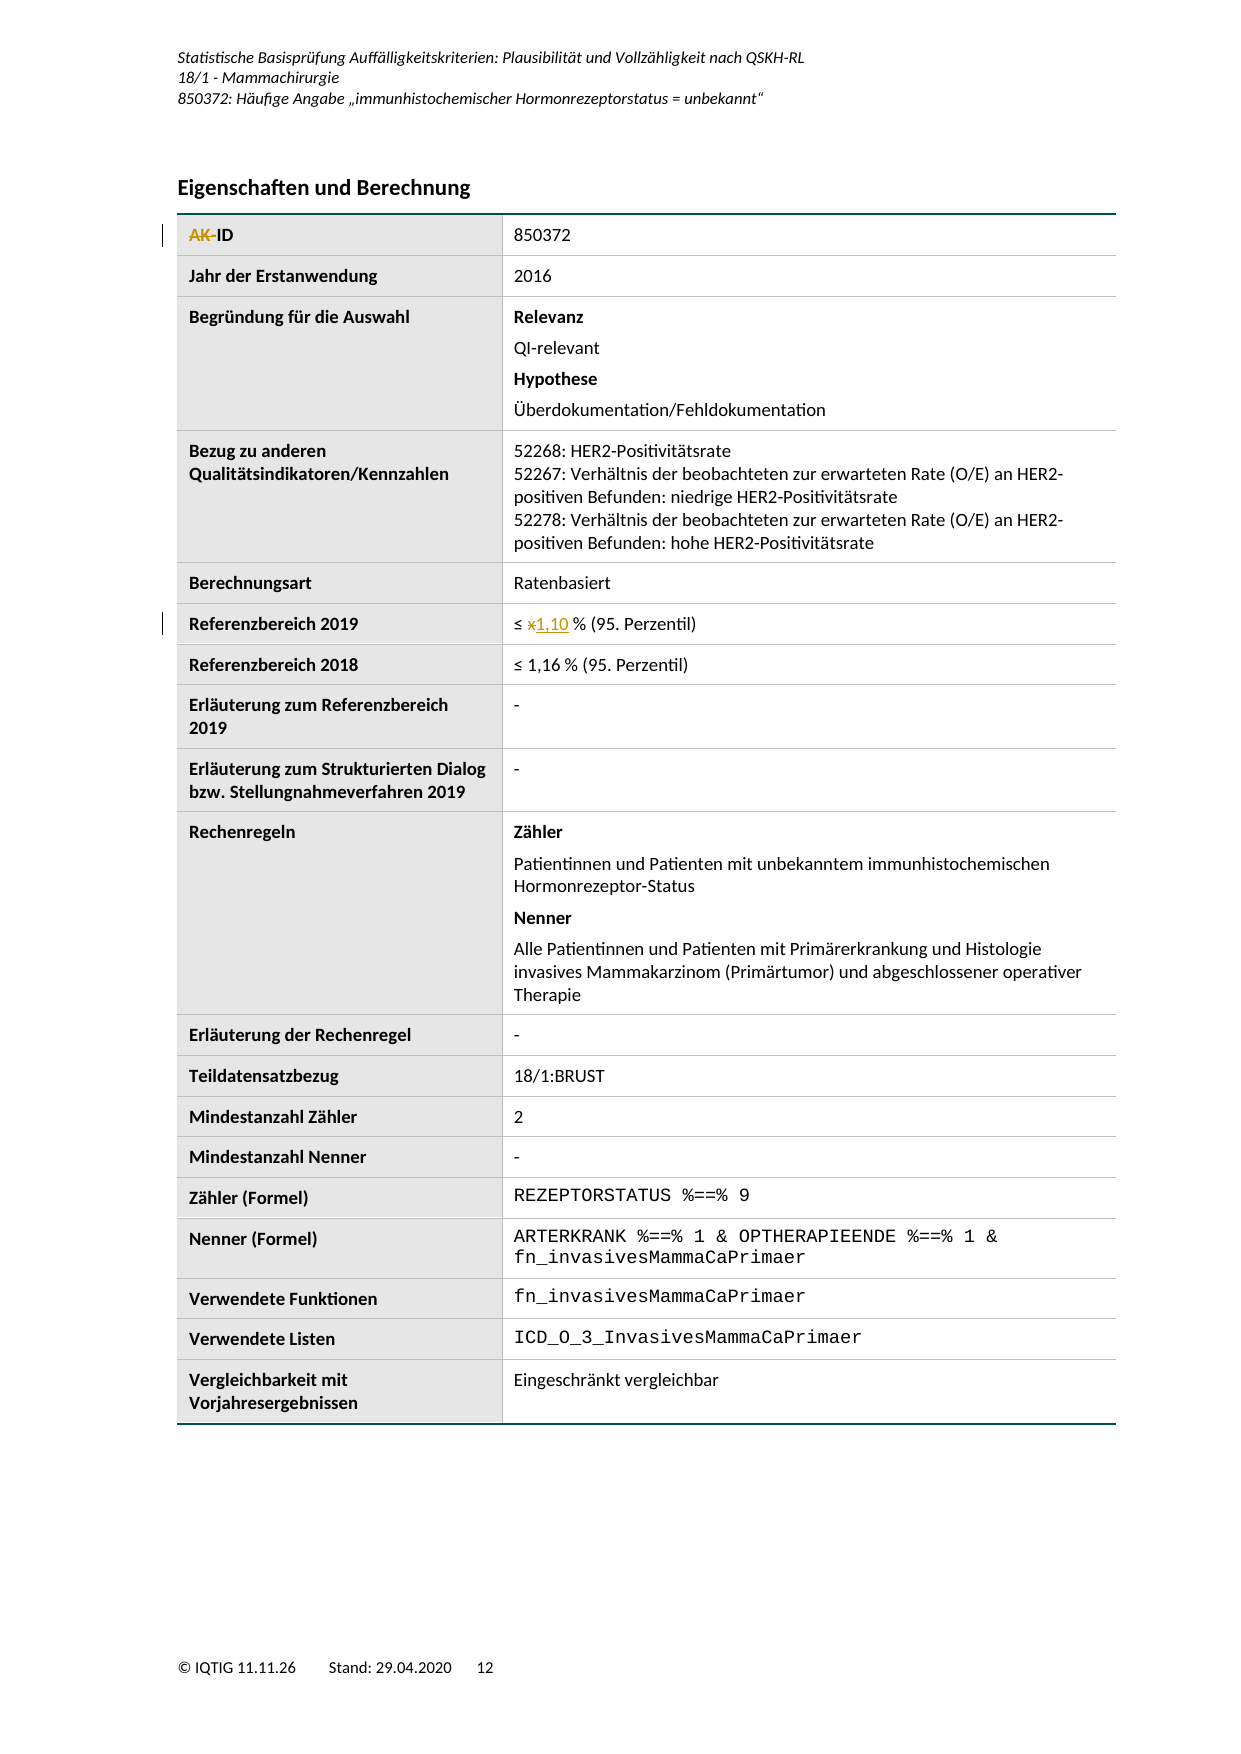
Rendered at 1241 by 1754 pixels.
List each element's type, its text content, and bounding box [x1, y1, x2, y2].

table_cell - [503, 685, 1116, 748]
table_cell 2 [503, 1097, 1116, 1136]
table_cell Nenner (Formel) [177, 1219, 502, 1278]
table_cell Erläuterung zum Referenzbereich 2019 [177, 685, 502, 748]
table_cell Eingeschränkt vergleichbar [503, 1360, 1116, 1422]
table_cell 2016 [503, 256, 1116, 296]
text Eigenschaften und Berechnung [177, 173, 1122, 201]
table_cell Begründung für die Auswahl [177, 297, 502, 430]
table_cell Bezug zu anderen Qualitätsindikatoren/Kennzahlen [177, 431, 502, 562]
table_cell - [503, 1137, 1116, 1177]
table_cell - [503, 749, 1116, 811]
table_cell ≤ 1,16 % (95. Perzentil) [503, 645, 1116, 684]
table_cell Jahr der Erstanwendung [177, 256, 502, 296]
table_cell ≤ % (95. Perzentil) [503, 604, 1116, 643]
table_cell Zähler Patientinnen und Patienten mit unbekanntem immunhistochemischen Hormonrezeptor-Status Nenner Alle Patientinnen und Patienten mit Primärerkrankung und Histologie invasives Mammakarzinom (Primärtumor) und abgeschlossener operativer Therapie [503, 812, 1116, 1014]
table_cell Verwendete Listen [177, 1319, 502, 1359]
table_cell ARTERKRANK %==% 1 & OPTHERAPIEENDE %==% 1 & fn_invasivesMammaCaPrimaer [503, 1219, 1116, 1278]
table_cell Vergleichbarkeit mit Vorjahresergebnissen [177, 1360, 502, 1422]
table_cell Berechnungsart [177, 563, 502, 603]
table_cell fn_invasivesMammaCaPrimaer [503, 1279, 1116, 1318]
table_header ID [177, 215, 502, 255]
table_cell Ratenbasiert [503, 563, 1116, 603]
table_header 850372 [503, 215, 1116, 255]
table_cell Zähler (Formel) [177, 1178, 502, 1217]
table_cell Erläuterung der Rechenregel [177, 1015, 502, 1055]
table_cell Rechenregeln [177, 812, 502, 1014]
table_cell 18/1:BRUST [503, 1056, 1116, 1096]
table_cell Erläuterung zum Strukturierten Dialog bzw. Stellungnahmeverfahren 2019 [177, 749, 502, 811]
table_cell Teildatensatzbezug [177, 1056, 502, 1096]
table_cell Verwendete Funktionen [177, 1279, 502, 1318]
table_cell Referenzbereich 2018 [177, 645, 502, 684]
table_cell 52268: HER2-Positivitätsrate 52267: Verhältnis der beobachteten zur erwarteten Rate (O/E) an HER2-positiven Befunden: niedrige HER2-Positivitätsrate 52278: Verhältnis der beobachteten zur erwarteten Rate (O/E) an HER2-positiven Befunden: hohe HER2-Positivitätsrate [503, 431, 1116, 562]
table_cell - [503, 1015, 1116, 1055]
table_cell Mindestanzahl Nenner [177, 1137, 502, 1177]
table_cell REZEPTORSTATUS %==% 9 [503, 1178, 1116, 1217]
table_cell ICD_O_3_InvasivesMammaCaPrimaer [503, 1319, 1116, 1359]
table_cell Referenzbereich 2019 [177, 604, 502, 643]
table_cell Mindestanzahl Zähler [177, 1097, 502, 1136]
table_cell Relevanz QI-relevant Hypothese Überdokumentation/Fehldokumentation [503, 297, 1116, 430]
